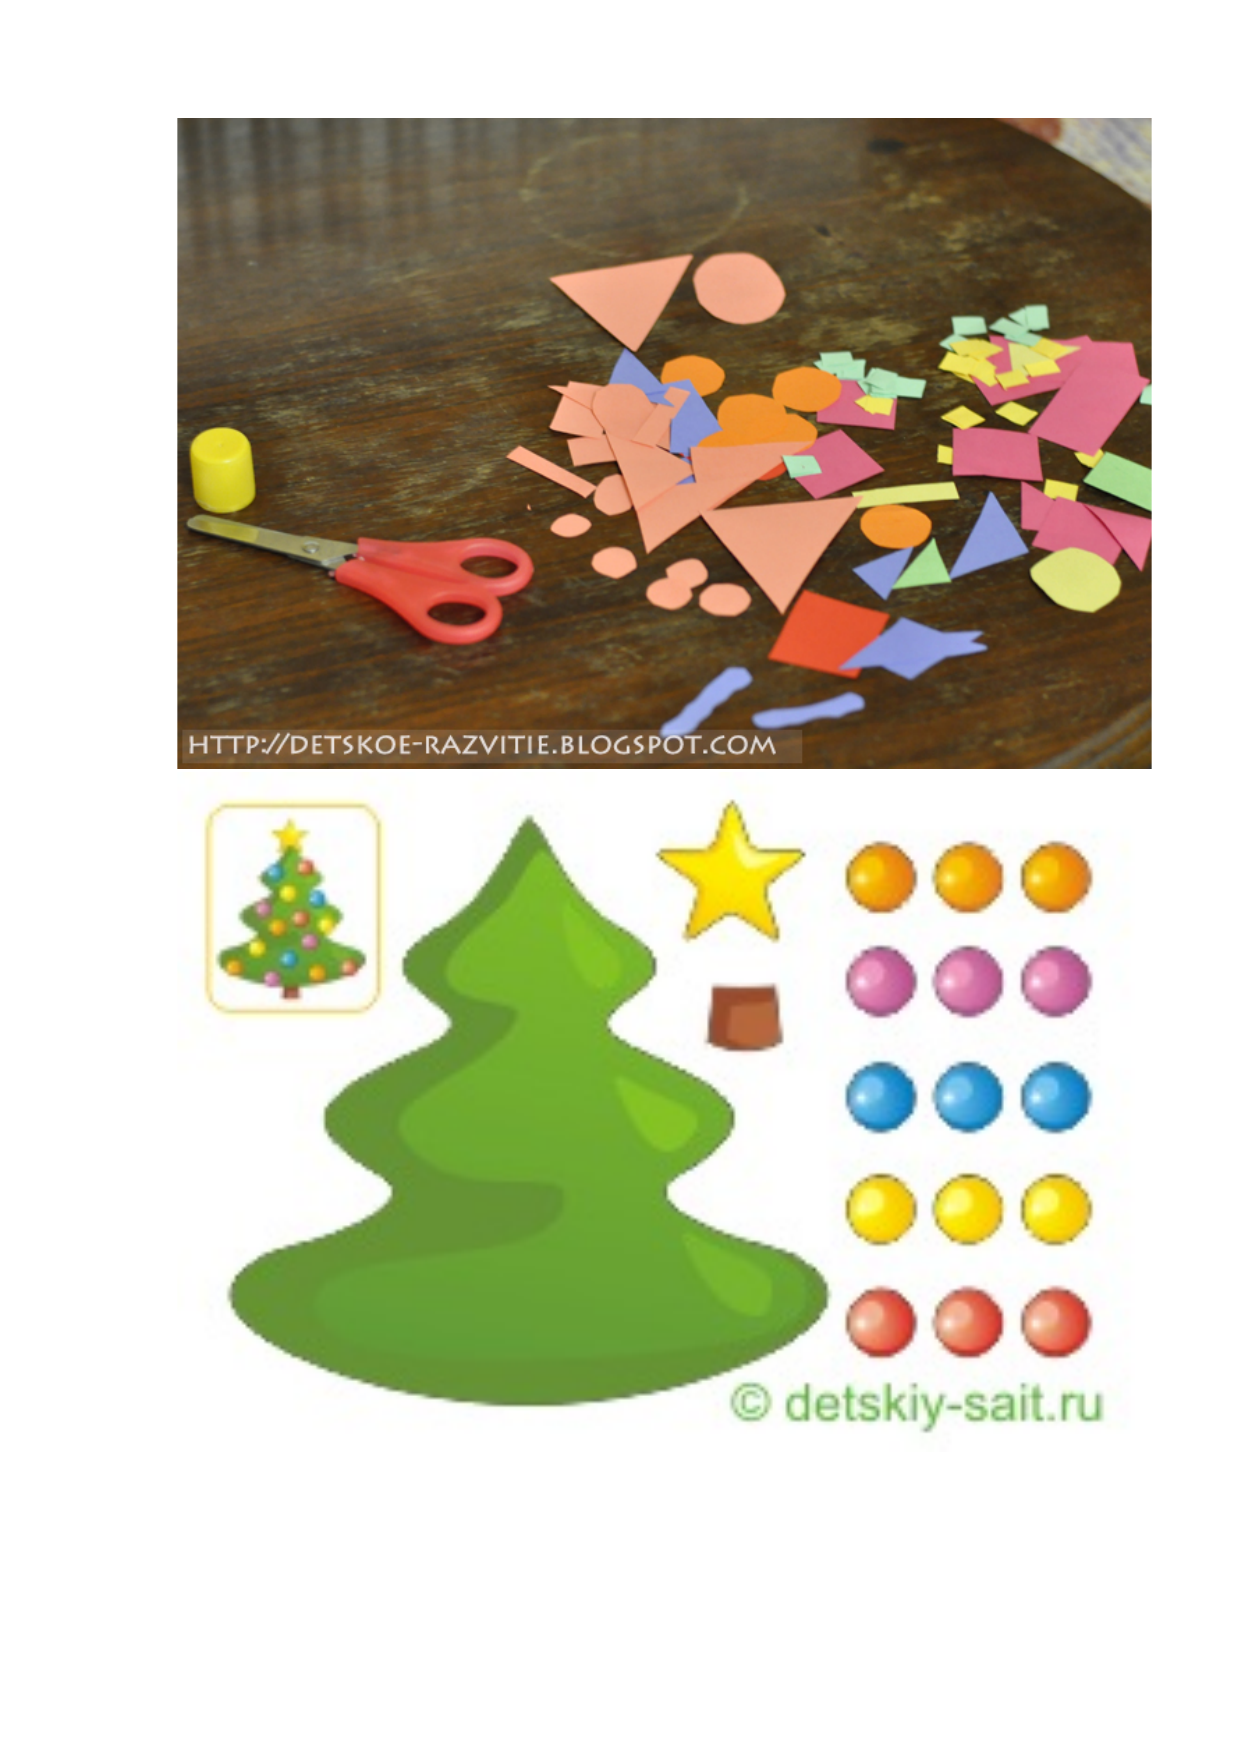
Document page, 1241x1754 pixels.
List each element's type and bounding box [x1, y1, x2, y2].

picture [177, 118, 1152, 769]
picture [177, 772, 1138, 1452]
